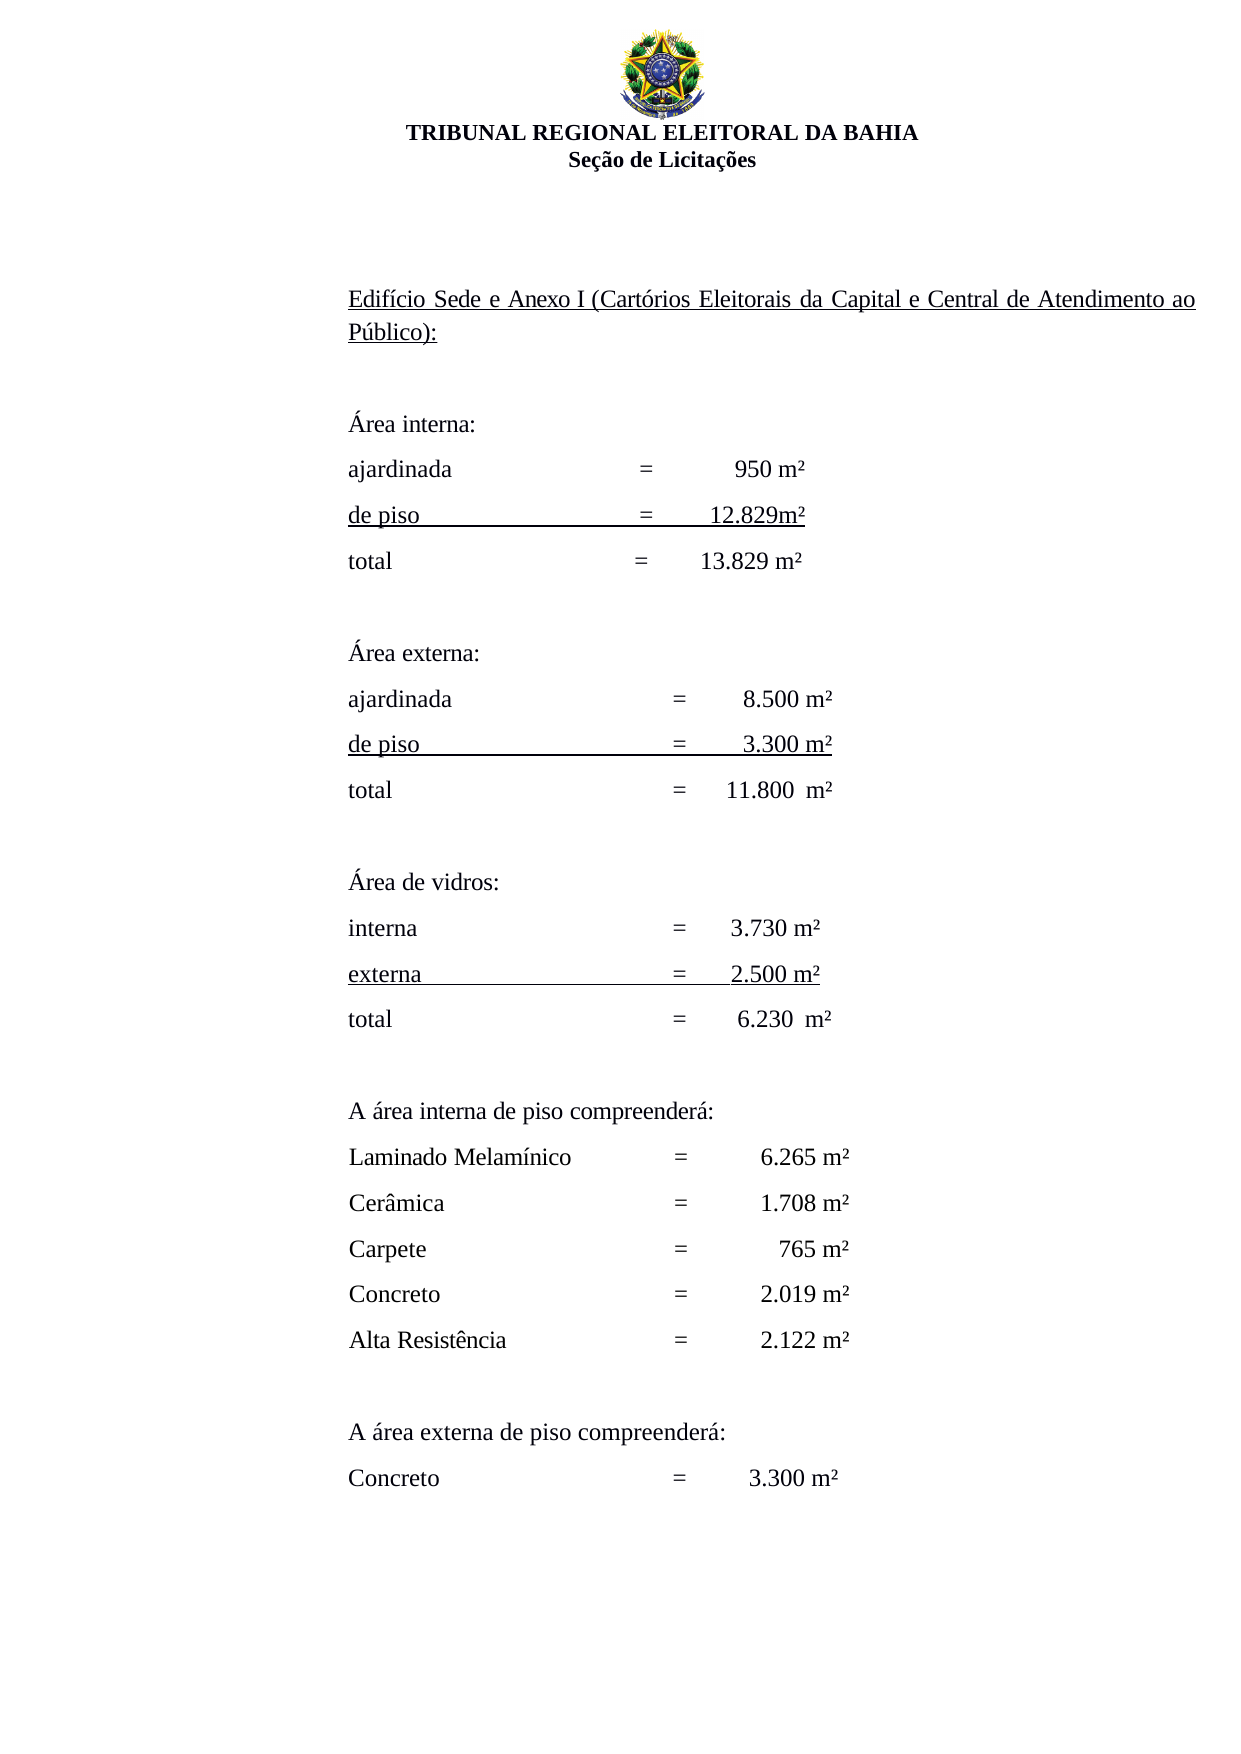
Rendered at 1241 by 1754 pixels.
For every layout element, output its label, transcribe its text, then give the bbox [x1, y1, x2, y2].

text Área externa: [348, 634, 1196, 668]
table_cell = [629, 1276, 720, 1322]
text ajardinada = 950 m² [348, 451, 1196, 484]
subtitle Edifício Sede e Anexo I (Cartórios Eleitorais da Capital e Central de Atendimento ao Público): [348, 310, 1196, 347]
table_cell = [629, 1322, 720, 1368]
table_header = [629, 1139, 720, 1184]
text Área de vidros: [348, 864, 1196, 897]
table_header Laminado Melamínico [344, 1139, 629, 1184]
text de piso = 12.829m² [348, 497, 1196, 530]
table_cell 2.122 m² [720, 1322, 854, 1368]
subtitle Edifício Sede e Anexo I (Cartórios Eleitorais da Capital e Central de Atendimento ao Público): [348, 280, 1196, 309]
table_cell 1.708 m² [720, 1185, 854, 1230]
table_header 6.265 m² [720, 1139, 854, 1184]
text Concreto = 3.300 m² [348, 1459, 962, 1493]
text total = 6.230 m² [348, 1001, 968, 1034]
text total = 13.829 m² [348, 543, 1196, 576]
text de piso = 3.300 m² [348, 726, 968, 759]
table_cell = [629, 1185, 720, 1230]
table_cell Carpete [344, 1230, 629, 1276]
table_cell Concreto [344, 1276, 629, 1322]
table_cell 765 m² [720, 1230, 854, 1276]
table_cell 2.019 m² [720, 1276, 854, 1322]
text Área interna: [348, 405, 1196, 439]
text ajardinada = 8.500 m² [348, 680, 968, 714]
text interna = 3.730 m² [348, 909, 968, 943]
text A área interna de piso compreenderá: [348, 1093, 1196, 1126]
text externa = 2.500 m² [348, 955, 968, 989]
text total = 11.800 m² [348, 772, 968, 805]
text A área externa de piso compreenderá: [348, 1414, 962, 1447]
table_cell = [629, 1230, 720, 1276]
table_cell Alta Resistência [344, 1322, 629, 1368]
table_cell Cerâmica [344, 1185, 629, 1230]
